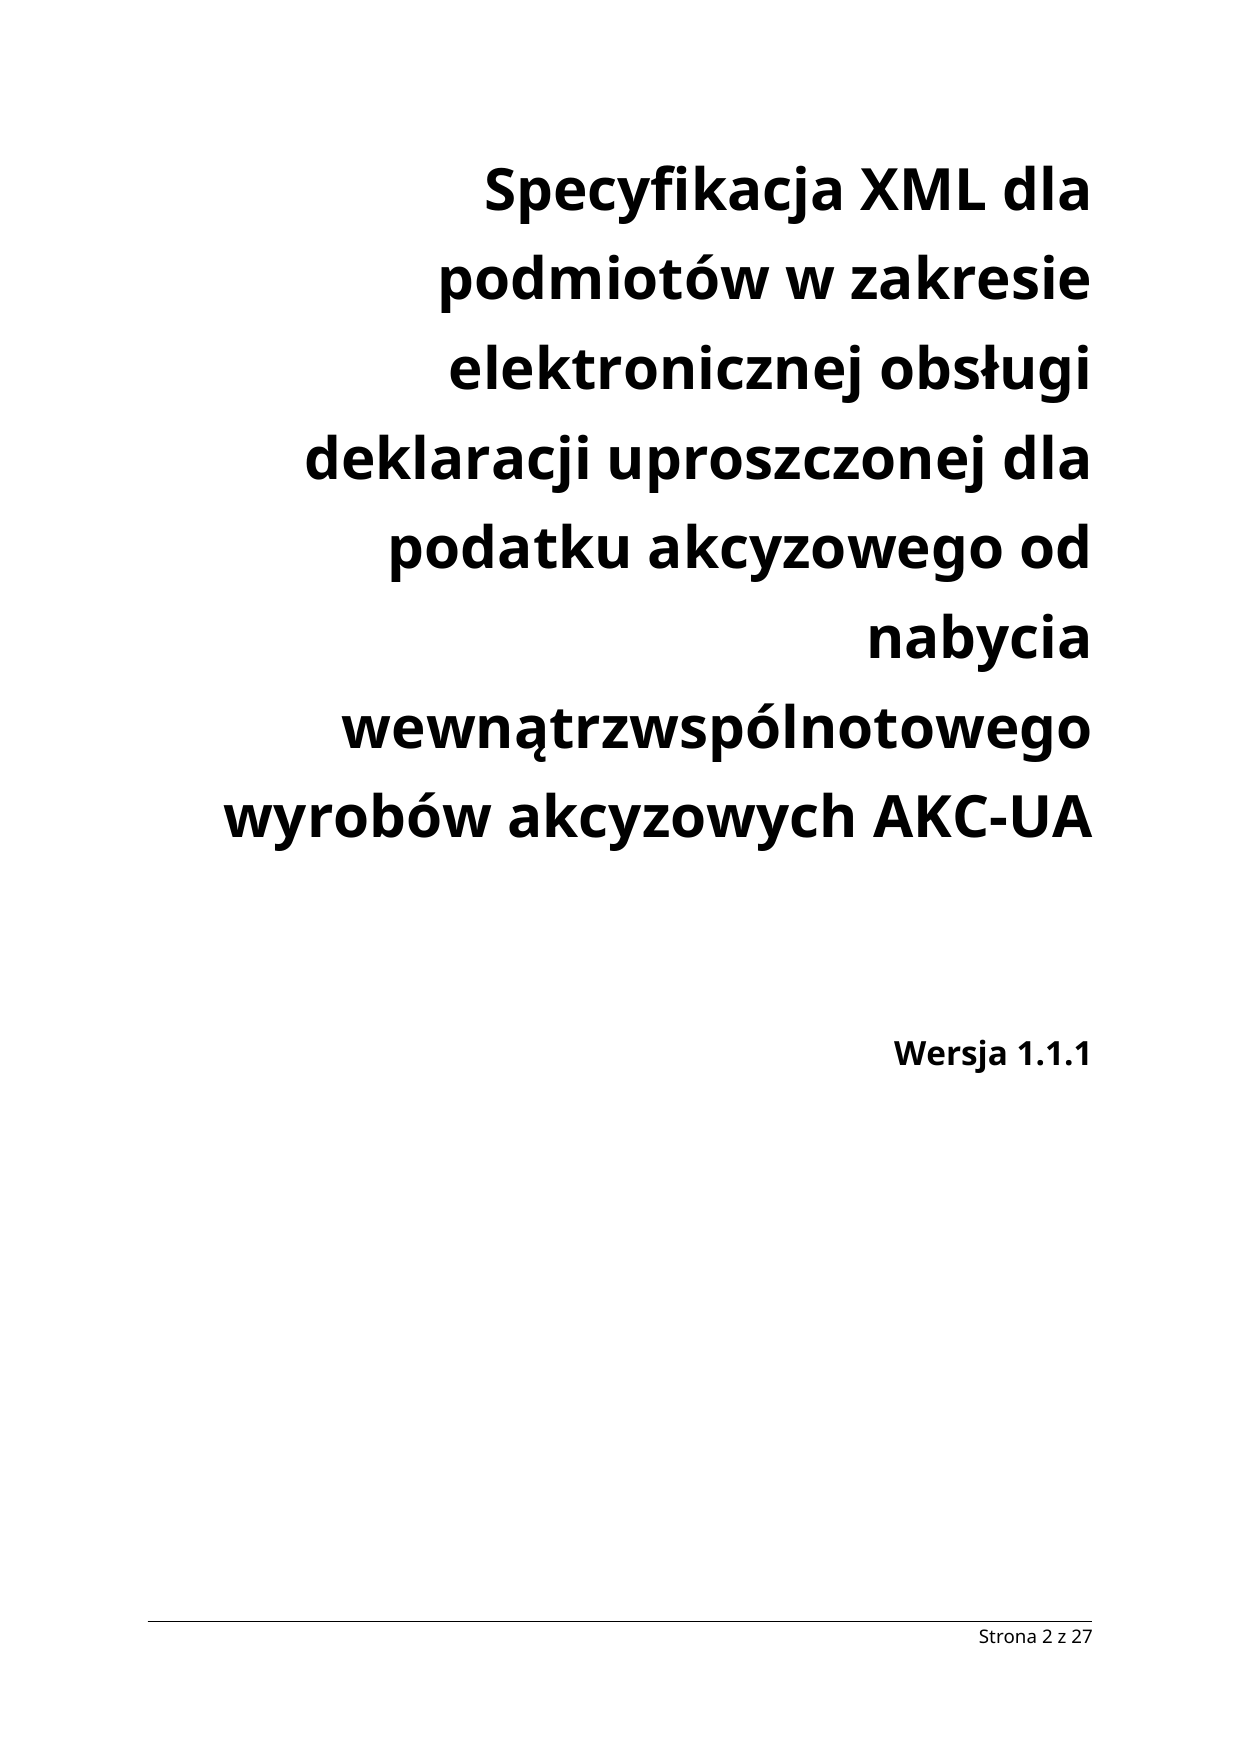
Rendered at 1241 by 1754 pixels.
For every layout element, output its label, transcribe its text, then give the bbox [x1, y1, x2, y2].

text Wersja 1.1.1 [148, 1029, 1092, 1075]
title Specyfikacja XML dla podmiotów w zakresie elektronicznej obsługi deklaracji uproszczonej dla podatku akcyzowego od nabycia wewnątrzwspólnotowego wyrobów akcyzowych AKC-UA [148, 148, 1092, 855]
